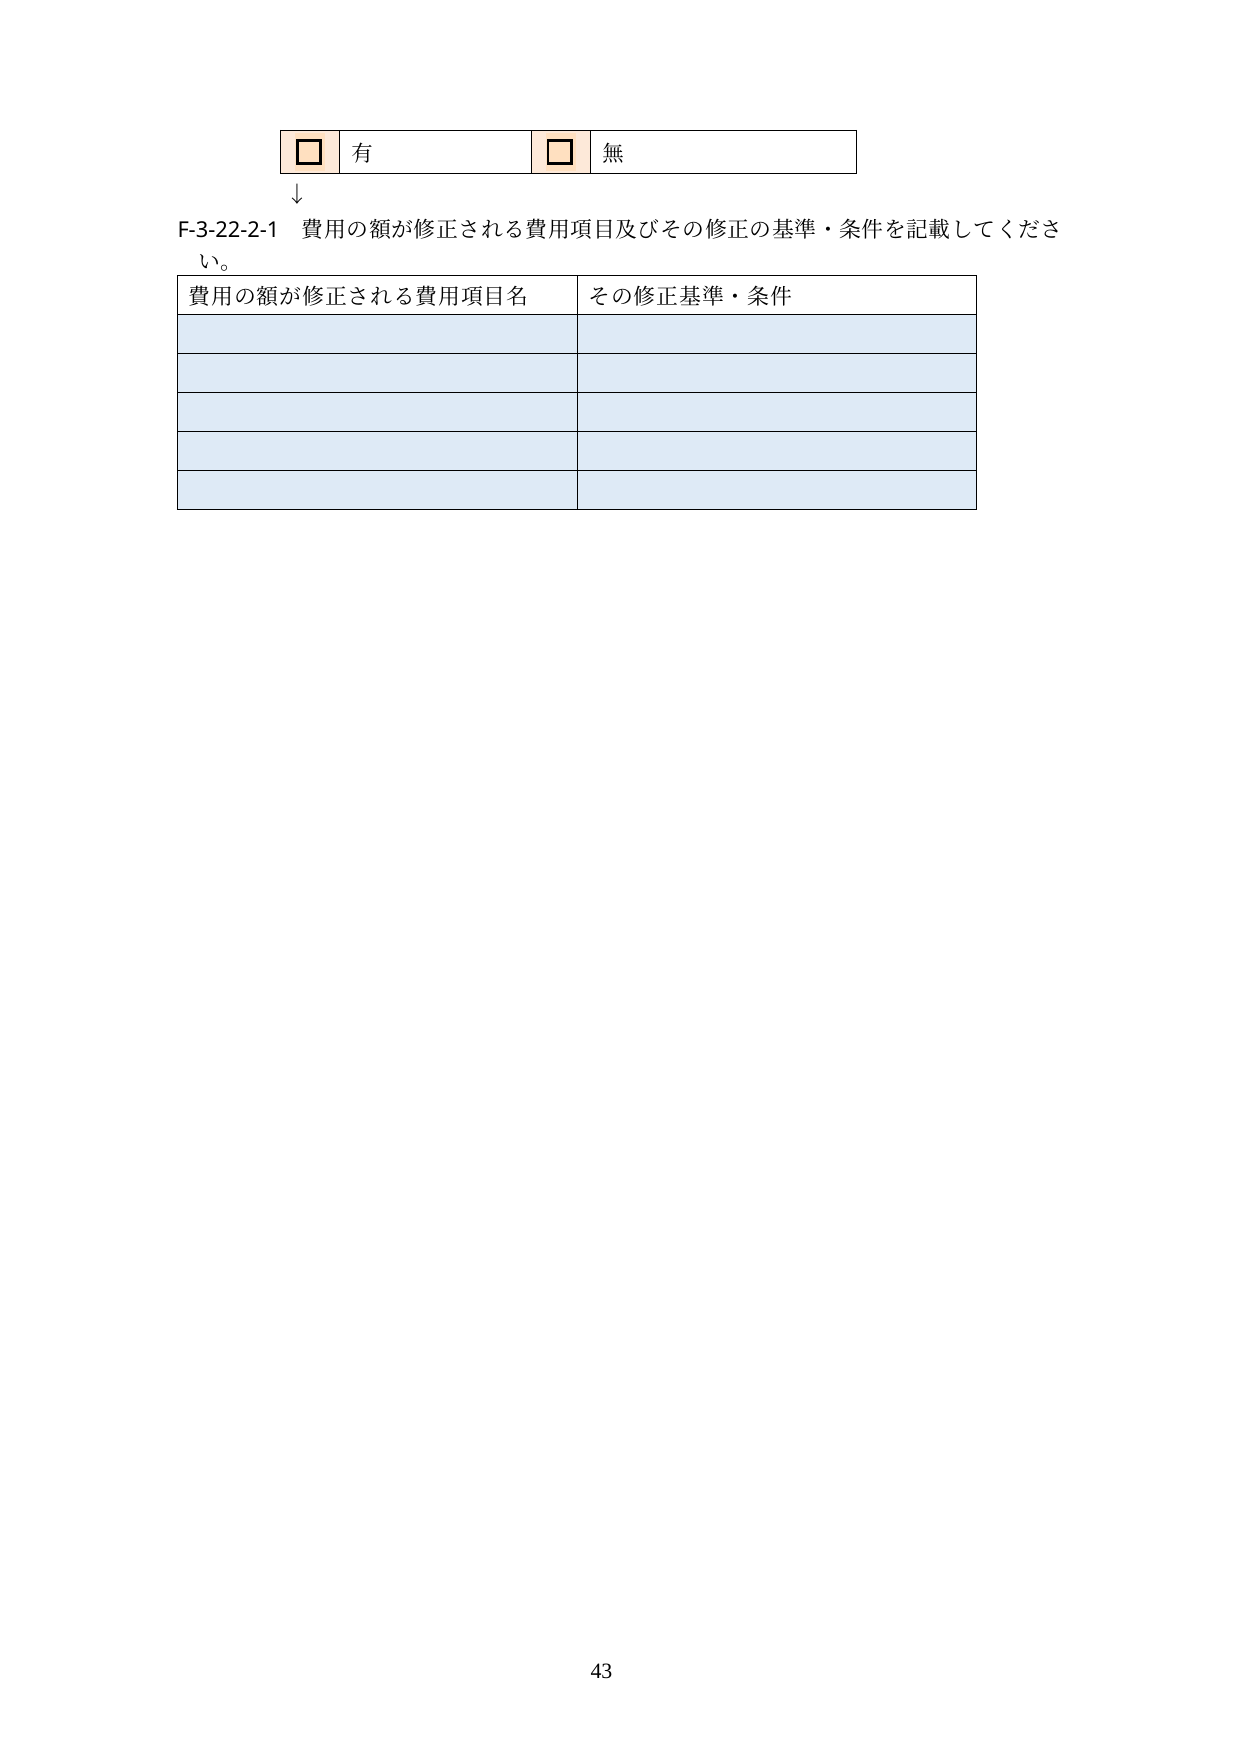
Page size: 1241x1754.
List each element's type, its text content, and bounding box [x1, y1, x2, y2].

table_cell [178, 393, 577, 431]
table_header 無 [591, 131, 856, 173]
table_header [281, 131, 339, 173]
subtitle 費用の額が修正される費用項目及びその修正の基準・条件を記載してください。 [177, 212, 1063, 275]
table_cell [578, 471, 976, 509]
table_header 費用の額が修正される費用項目名 [178, 276, 577, 314]
table_cell [578, 393, 976, 431]
table_cell [178, 354, 577, 392]
table_cell [178, 471, 577, 509]
table_header その修正基準・条件 [578, 276, 976, 314]
table_cell [178, 315, 577, 353]
table_cell [578, 315, 976, 353]
table_cell [178, 432, 577, 470]
table_cell [578, 354, 976, 392]
table_cell [578, 432, 976, 470]
table_header 有 [340, 131, 531, 173]
table_header [532, 131, 590, 173]
text ↓ [177, 174, 1063, 212]
